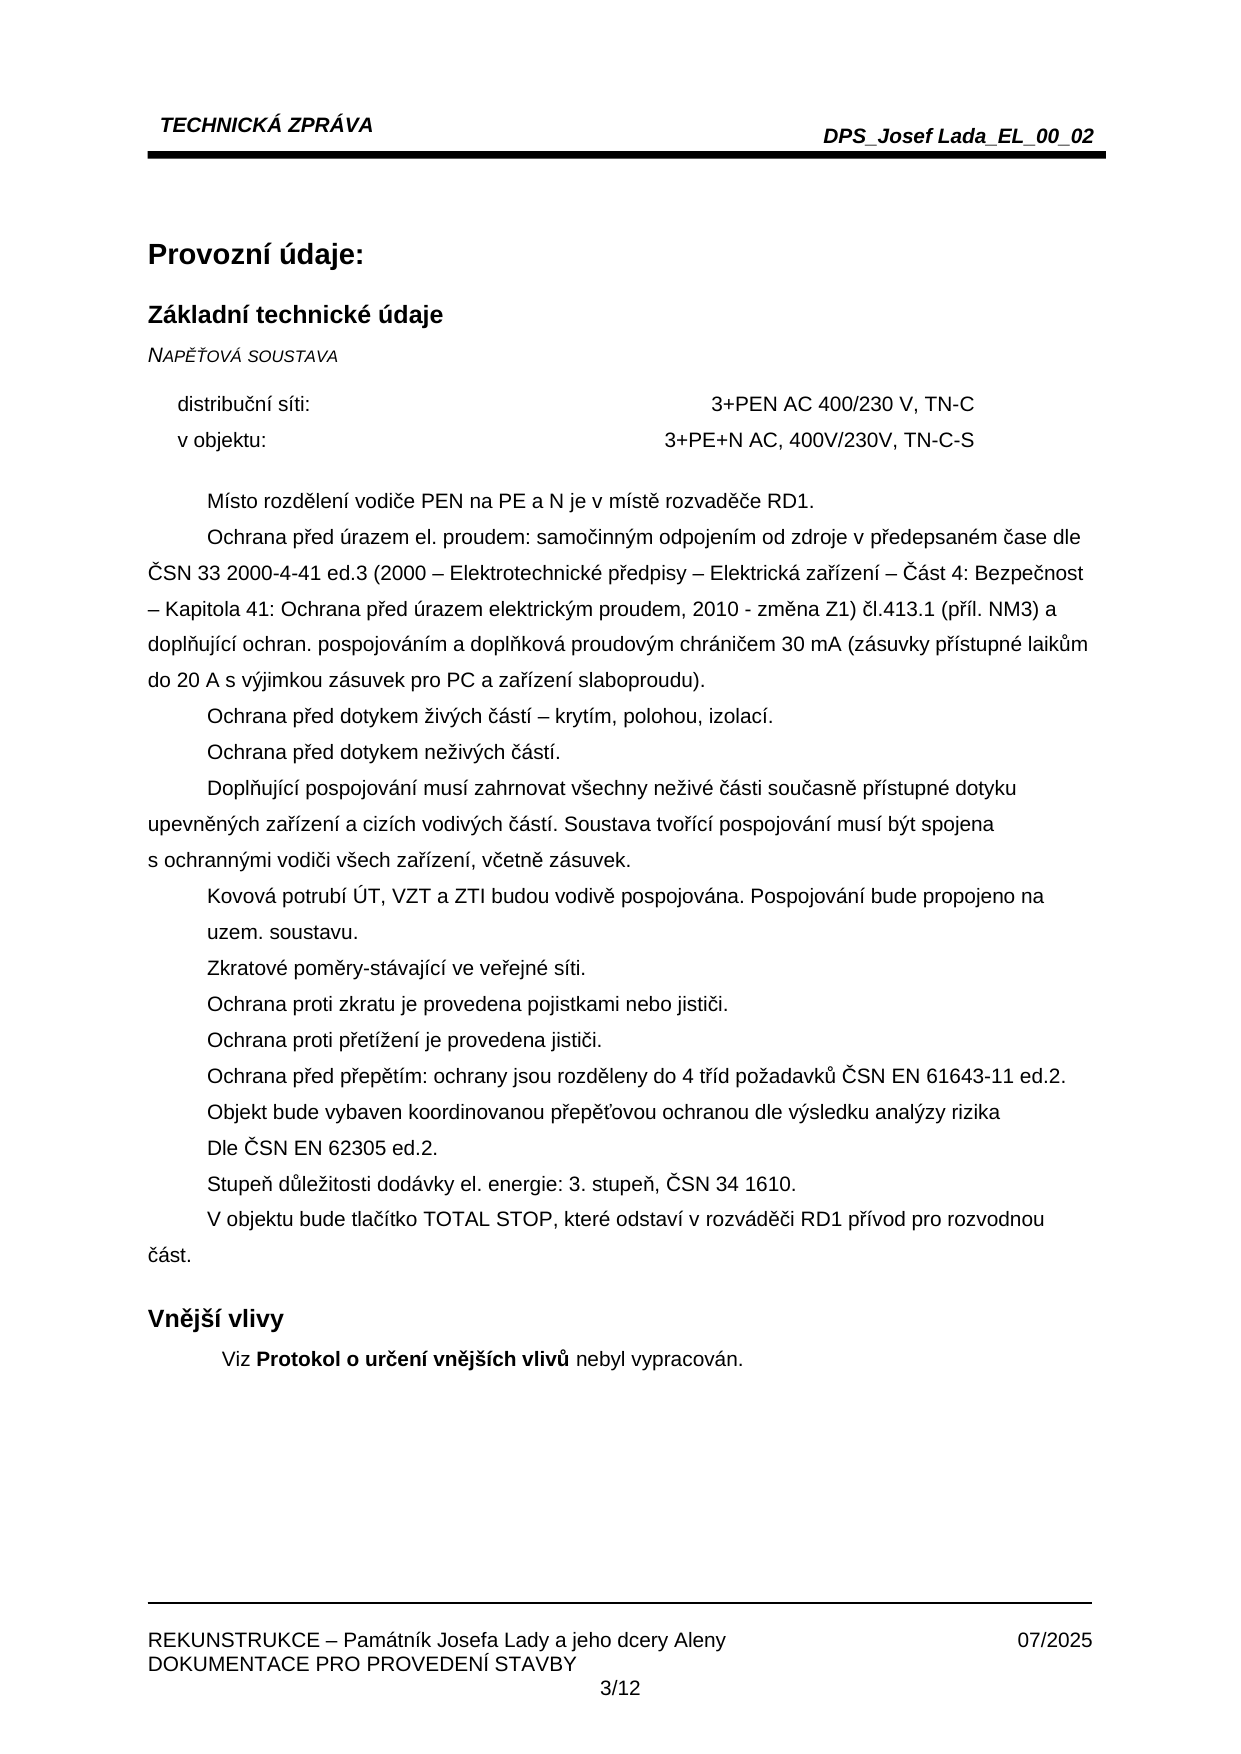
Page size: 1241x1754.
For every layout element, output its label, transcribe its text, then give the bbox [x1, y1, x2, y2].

subtitle Vnější vlivy [148, 1304, 1092, 1333]
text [148, 1347, 1079, 1587]
text Doplňující pospojování musí zahrnovat všechny neživé části současně přístupné dotyku upevněných zařízení a cizích vodivých částí. Soustava tvořící pospojování musí být spojena s ochrannými vodiči všech zařízení, včetně zásuvek. [148, 776, 1092, 872]
text Místo rozdělení vodiče PEN na PE a N je v místě rozvaděče RD1. [148, 488, 1092, 512]
text Ochrana před přepětím: ochrany jsou rozděleny do 4 tříd požadavků ČSN EN 61643-11 ed.2. [148, 1063, 1092, 1087]
text Objekt bude vybaven koordinovanou přepěťovou ochranou dle výsledku analýzy rizika Dle ČSN EN 62305 ed.2. [207, 1099, 1092, 1159]
subtitle Základní technické údaje [148, 300, 1092, 329]
text Ochrana před úrazem el. proudem: samočinným odpojením od zdroje v předepsaném čase dle ČSN 33 2000-4-41 ed.3 (2000 – Elektrotechnické předpisy – Elektrická zařízení – Část 4: Bezpečnost – Kapitola 41: Ochrana před úrazem elektrickým proudem, 2010 - změna Z1) čl.413.1 (příl. NM3) a doplňující ochran. pospojováním a doplňková proudovým chráničem 30 mA (zásuvky přístupné laikům do 20 A s výjimkou zásuvek pro PC a zařízení slaboproudu). [148, 524, 1092, 692]
text V objektu bude tlačítko TOTAL STOP, které odstaví v rozváděči RD1 přívod pro rozvodnou část. [148, 1207, 1092, 1267]
text Ochrana proti zkratu je provedena pojistkami nebo jističi. [148, 992, 1092, 1016]
text Stupeň důležitosti dodávky el. energie: 3. stupeň, ČSN 34 1610. [148, 1171, 1092, 1195]
text Kovová potrubí ÚT, VZT a ZTI budou vodivě pospojována. Pospojování bude propojeno na uzem. soustavu. [207, 884, 1092, 944]
text Ochrana před dotykem živých částí – krytím, polohou, izolací. [148, 704, 1092, 728]
text v objektu: 3+PE+N AC, 400V/230V, TN-C-S [148, 428, 1092, 452]
text Ochrana před dotykem neživých částí. [148, 740, 1092, 764]
text Zkratové poměry-stávající ve veřejné síti. [148, 956, 1092, 980]
text distribuční síti: 3+PEN AC 400/230 V, TN-C [148, 392, 1092, 416]
text Ochrana proti přetížení je provedena jističi. [148, 1028, 1092, 1052]
subtitle Napěťová soustava [148, 343, 1092, 367]
subtitle Provozní údaje: [148, 237, 1092, 271]
